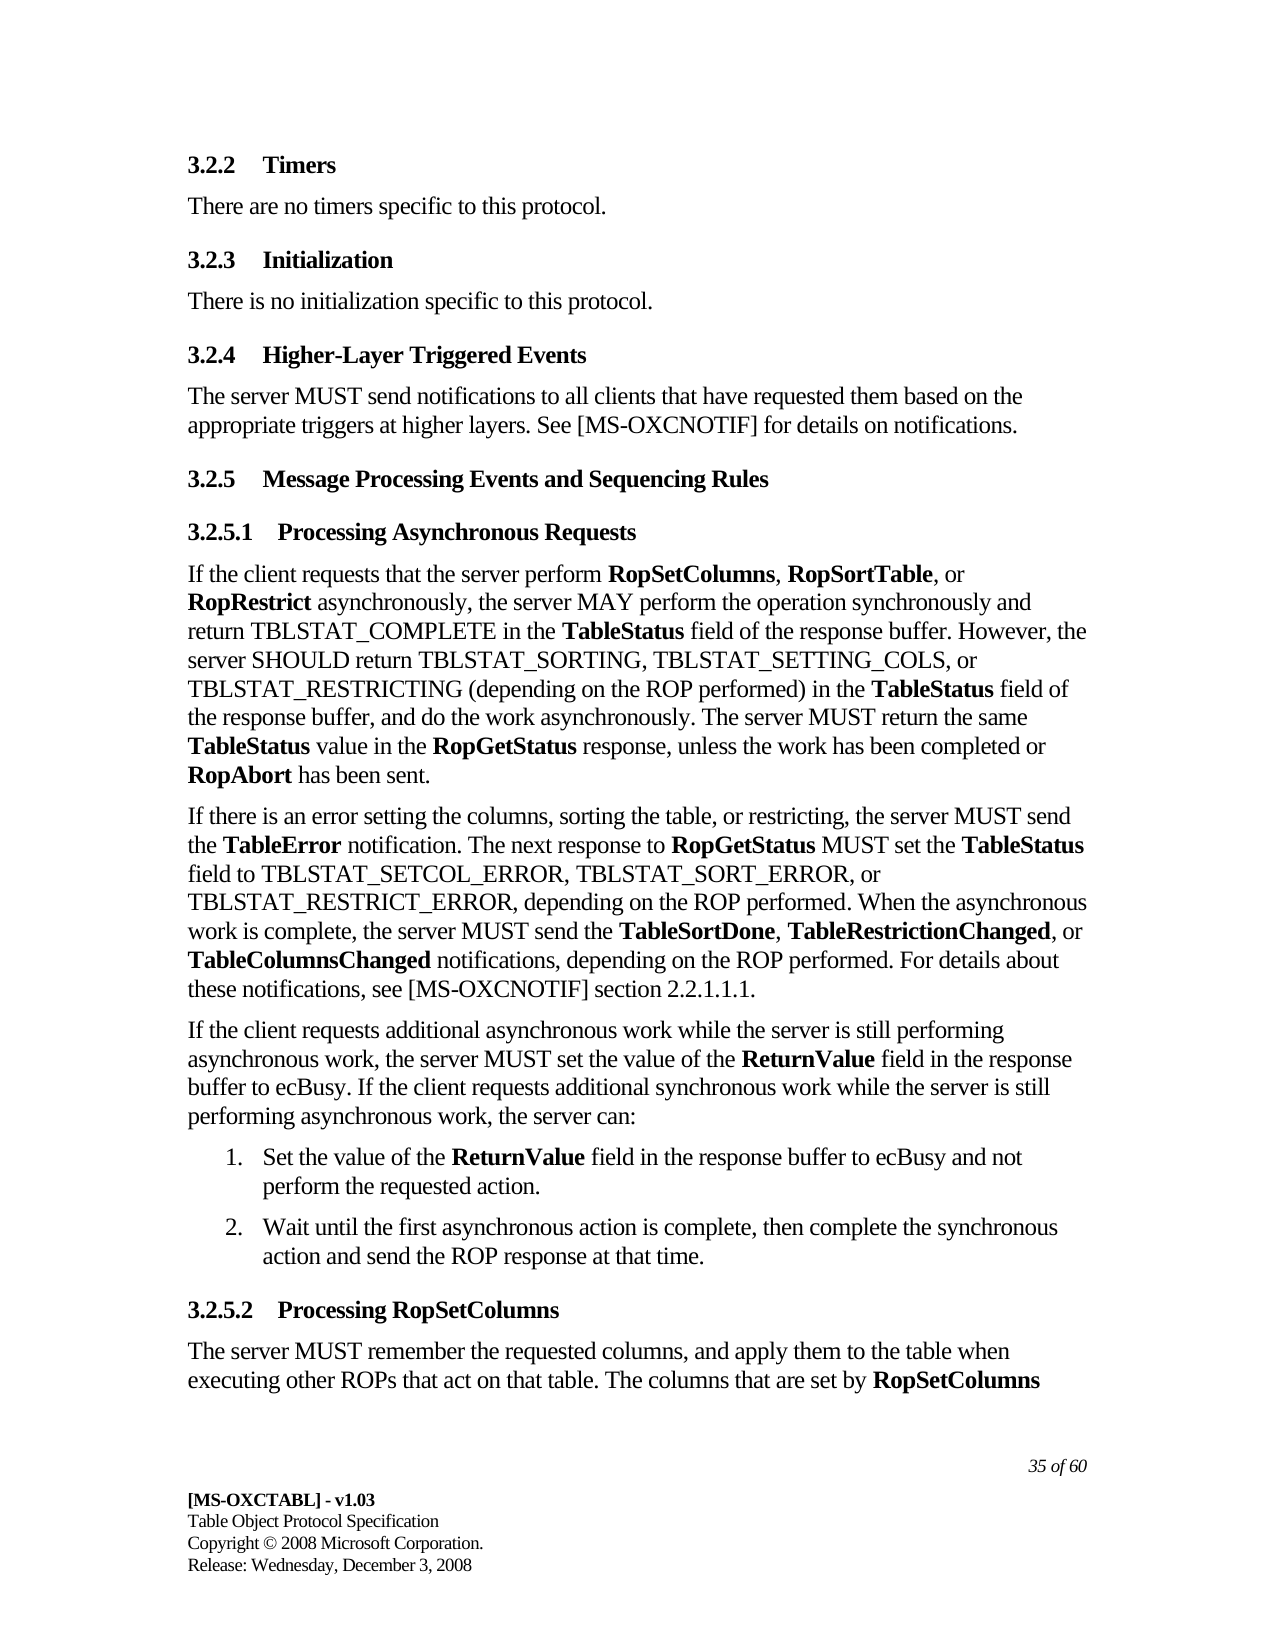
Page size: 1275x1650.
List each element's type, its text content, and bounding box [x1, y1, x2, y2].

text There is no initialization specific to this protocol. [187, 286, 1087, 315]
text The server MUST send notifications to all clients that have requested them based on the appropriate triggers at higher layers. See [MS-OXCNOTIF] for details on notifications. [187, 381, 1087, 439]
subtitle Timers [187, 150, 1087, 179]
subtitle Higher-Layer Triggered Events [187, 340, 1087, 369]
list Wait until the first asynchronous action is complete, then complete the synchronous action and send the ROP response at that time. [225, 1212, 1087, 1270]
subtitle Initialization [187, 245, 1087, 274]
text If the client requests additional asynchronous work while the server is still performing asynchronous work, the server MUST set the value of the ReturnValue field in the response buffer to ecBusy. If the client requests additional synchronous work while the server is still performing asynchronous work, the server can: [187, 1015, 1087, 1130]
text If there is an error setting the columns, sorting the table, or restricting, the server MUST send the TableError notification. The next response to RopGetStatus MUST set the TableStatus field to TBLSTAT_SETCOL_ERROR, TBLSTAT_SORT_ERROR, or TBLSTAT_RESTRICT_ERROR, depending on the ROP performed. When the asynchronous work is complete, the server MUST send the TableSortDone, TableRestrictionChanged, or TableColumnsChanged notifications, depending on the ROP performed. For details about these notifications, see [MS-OXCNOTIF] section 2.2.1.1.1. [187, 801, 1087, 1002]
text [187, 1336, 1087, 1394]
subtitle Processing Asynchronous Requests [187, 517, 1087, 546]
subtitle Message Processing Events and Sequencing Rules [187, 464, 1087, 492]
text If the client requests that the server perform RopSetColumns, RopSortTable, or RopRestrict asynchronously, the server MAY perform the operation synchronously and return TBLSTAT_COMPLETE in the TableStatus field of the response buffer. However, the server SHOULD return TBLSTAT_SORTING, TBLSTAT_SETTING_COLS, or TBLSTAT_RESTRICTING (depending on the ROP performed) in the TableStatus field of the response buffer, and do the work asynchronously. The server MUST return the same TableStatus value in the RopGetStatus response, unless the work has been completed or RopAbort has been sent. [187, 559, 1087, 789]
list Set the value of the ReturnValue field in the response buffer to ecBusy and not perform the requested action. [225, 1142, 1087, 1200]
text There are no timers specific to this protocol. [187, 191, 1087, 220]
subtitle Processing RopSetColumns [187, 1295, 1087, 1324]
